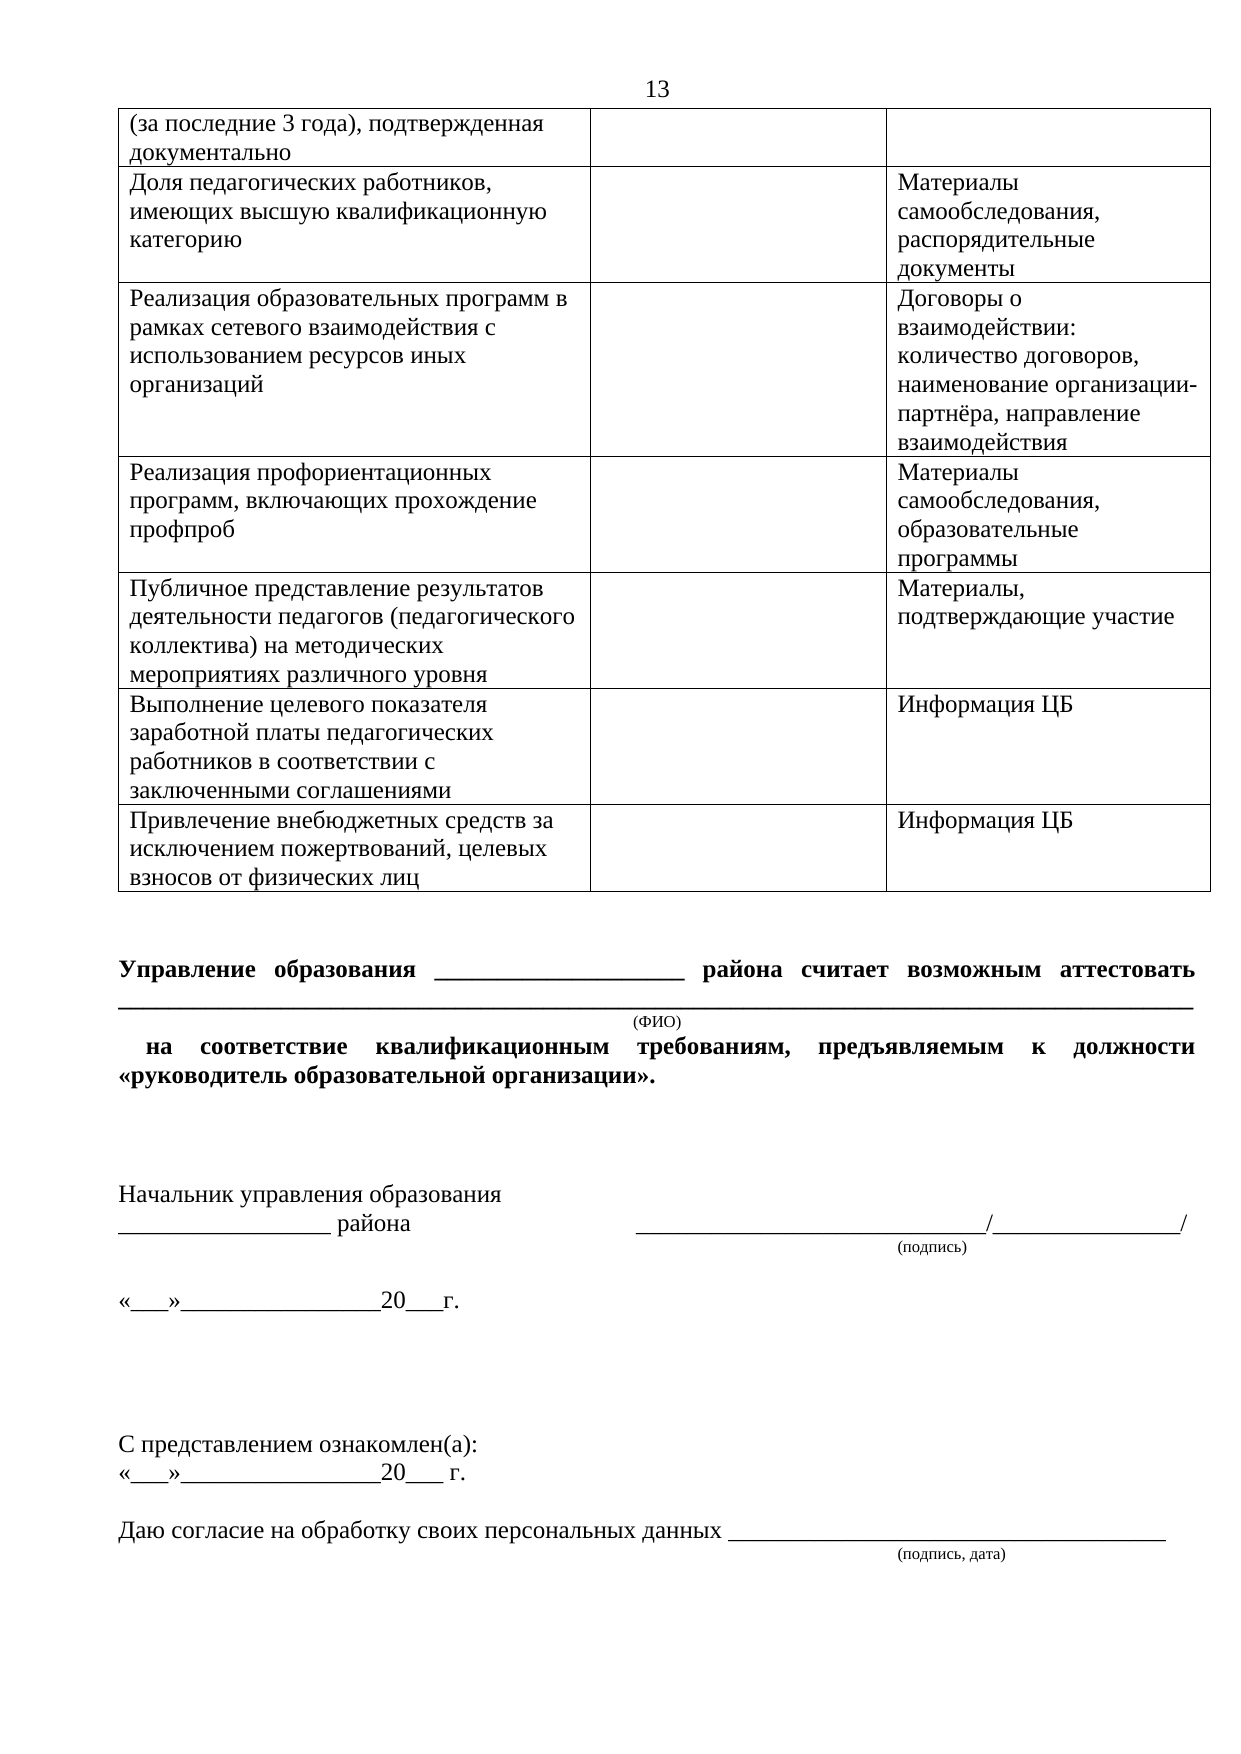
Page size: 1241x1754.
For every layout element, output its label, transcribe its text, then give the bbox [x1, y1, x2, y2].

text Начальник управления образования _________________ района ____________________________/_______________/ [118, 1179, 1196, 1237]
text (подпись, дата) [118, 1544, 1196, 1563]
text (ФИО) [118, 1012, 1196, 1031]
table_cell [591, 283, 886, 456]
table_cell [591, 689, 886, 804]
table_cell Выполнение целевого показателя заработной платы педагогических работников в соответствии с заключенными соглашениями [119, 689, 590, 804]
table_cell Информация ЦБ [887, 689, 1210, 804]
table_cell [887, 109, 1210, 166]
table_cell [591, 457, 886, 572]
text Управление образования ____________________ района считает возможным аттестовать ______________________________________________________________________________________ [118, 954, 1196, 1012]
table_cell [591, 167, 886, 282]
table_cell Привлечение внебюджетных средств за исключением пожертвований, целевых взносов от физических лиц [119, 805, 590, 891]
table_cell [591, 573, 886, 688]
text «___»________________20___г. [118, 1285, 1196, 1314]
text «___»________________20___ г. [118, 1457, 1196, 1486]
table_cell Доля педагогических работников, имеющих высшую квалификационную категорию [119, 167, 590, 282]
table_cell [591, 805, 886, 891]
table_cell Реализация образовательных программ в рамках сетевого взаимодействия с использованием ресурсов иных организаций [119, 283, 590, 456]
table_cell Материалы, подтверждающие участие [887, 573, 1210, 688]
table_cell [591, 109, 886, 166]
table_cell Публичное представление результатов деятельности педагогов (педагогического коллектива) на методических мероприятиях различного уровня [119, 573, 590, 688]
text на соответствие квалификационным требованиям, предъявляемым к должности «руководитель образовательной организации». [118, 1031, 1196, 1088]
table_cell Материалы самообследования, образовательные программы [887, 457, 1210, 572]
text Даю согласие на обработку своих персональных данных ___________________________________ [118, 1515, 1196, 1544]
table_cell Договоры о взаимодействии: количество договоров, наименование организации-партнёра, направление взаимодействия [887, 283, 1210, 456]
text С представлением ознакомлен(а): [118, 1429, 1196, 1457]
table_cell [119, 109, 590, 166]
table_cell Материалы самообследования, распорядительные документы [887, 167, 1210, 282]
text (подпись) [118, 1237, 1196, 1256]
table_cell Информация ЦБ [887, 805, 1210, 891]
table_cell Реализация профориентационных программ, включающих прохождение профпроб [119, 457, 590, 572]
